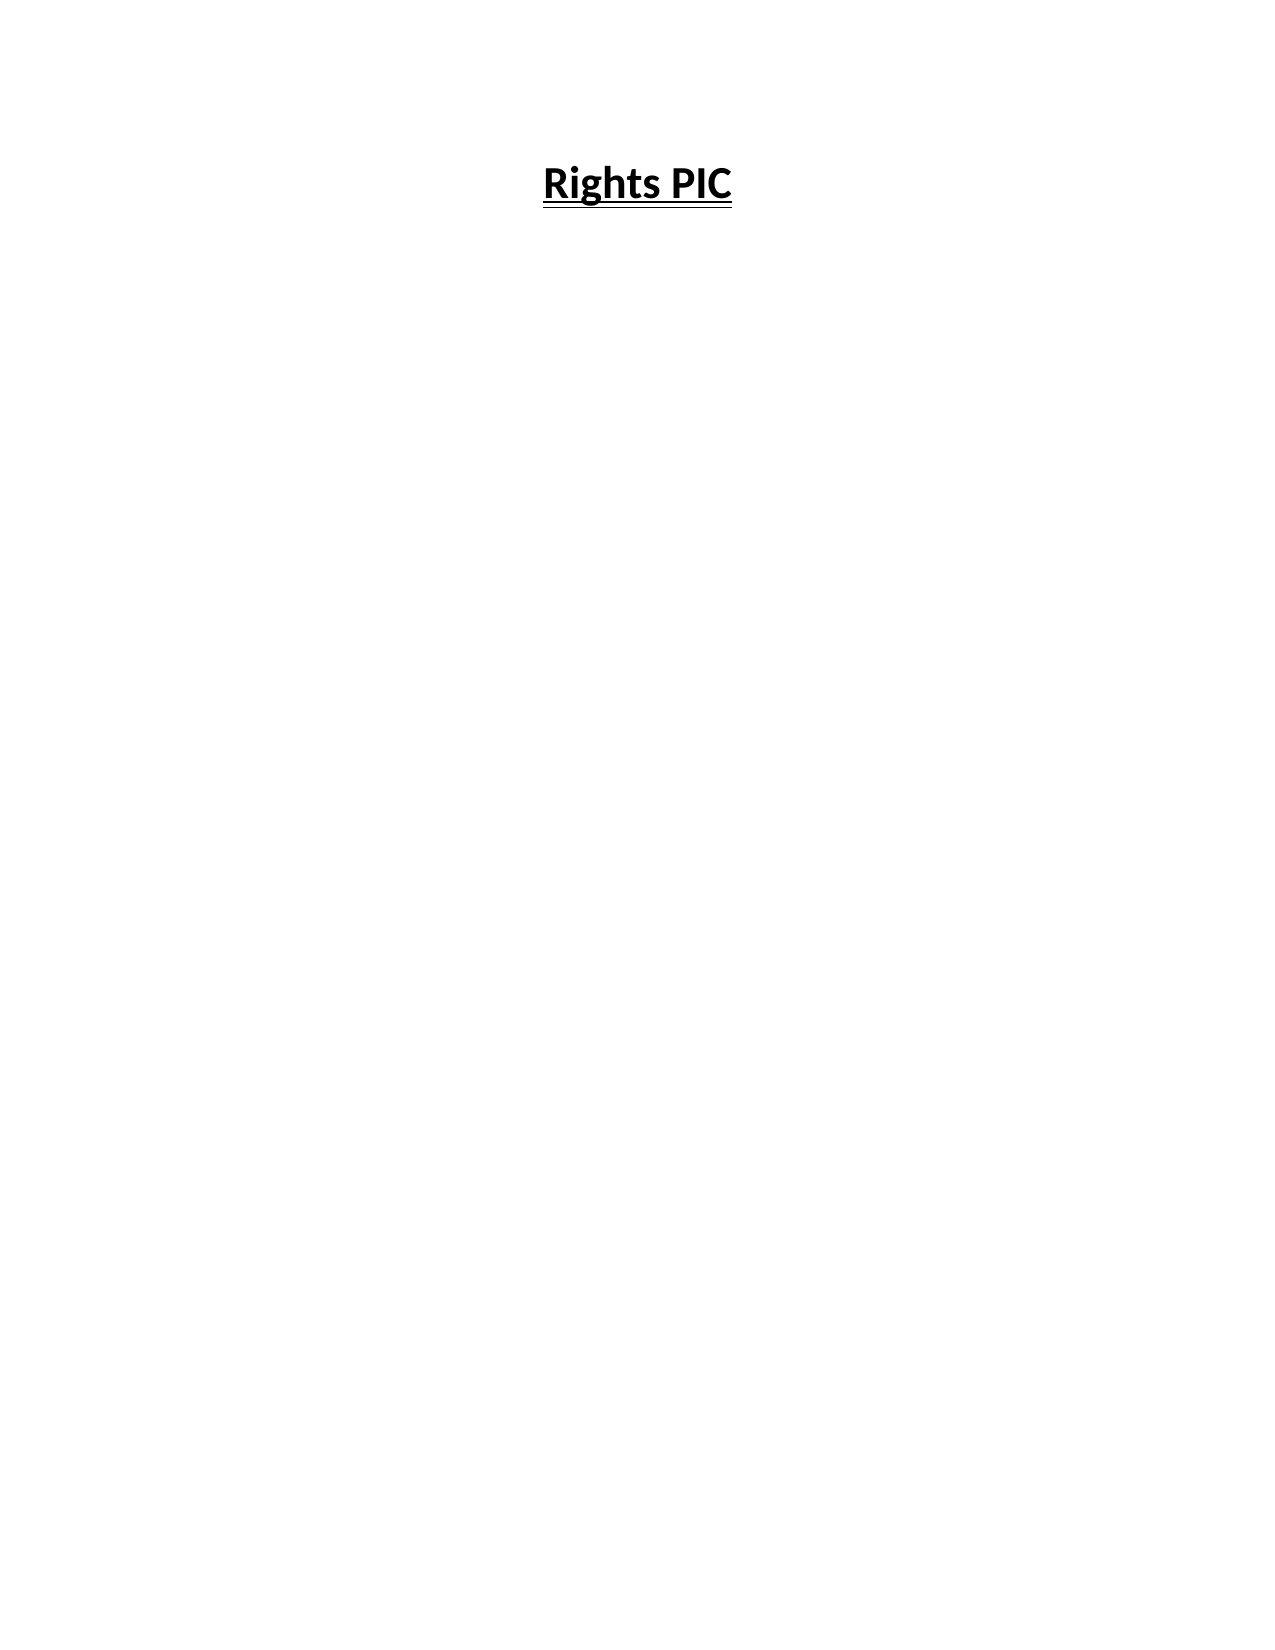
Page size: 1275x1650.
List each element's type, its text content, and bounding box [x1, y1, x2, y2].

subtitle Rights PIC [150, 154, 1125, 210]
